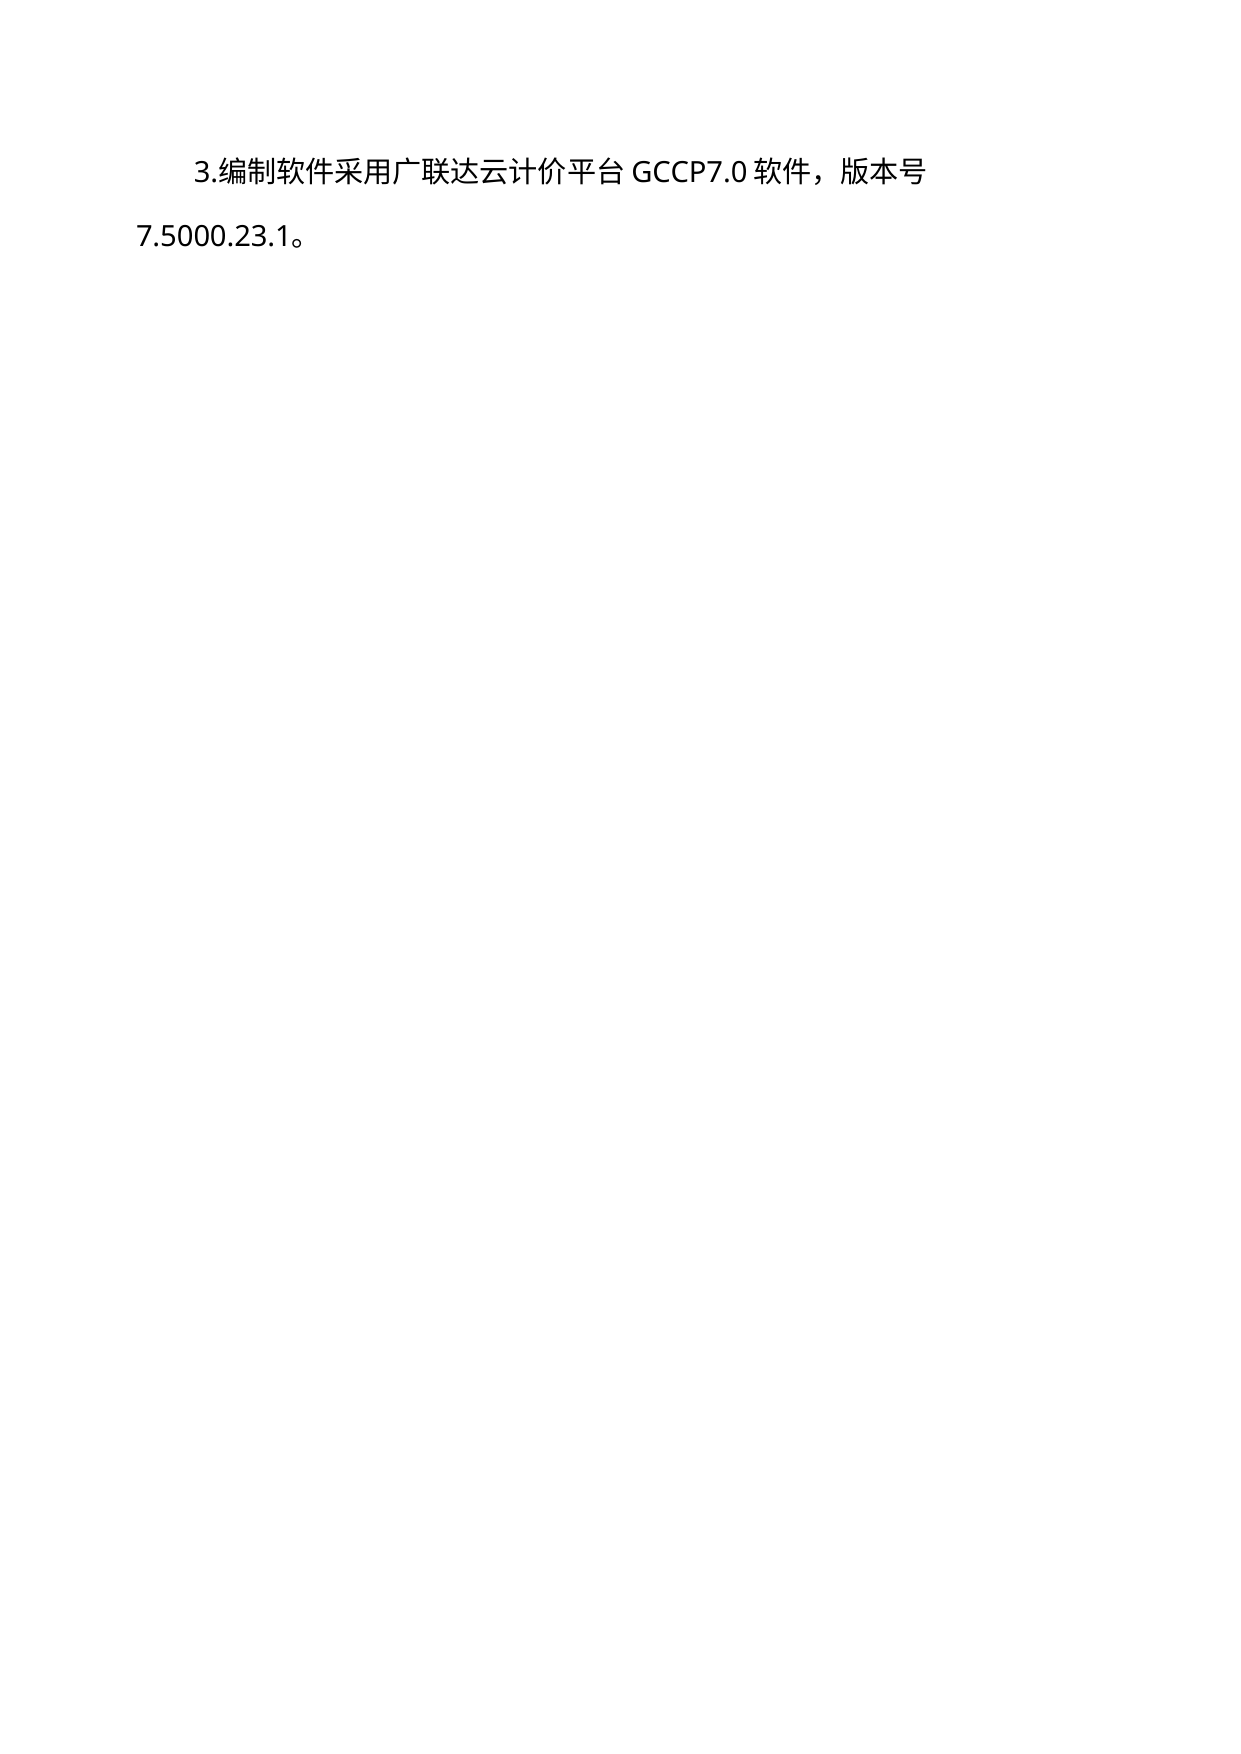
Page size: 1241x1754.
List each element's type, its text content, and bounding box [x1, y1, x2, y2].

text 3.编制软件采用广联达云计价平台GCCP7.0软件，版本号7.5000.23.1。 [136, 149, 1116, 255]
